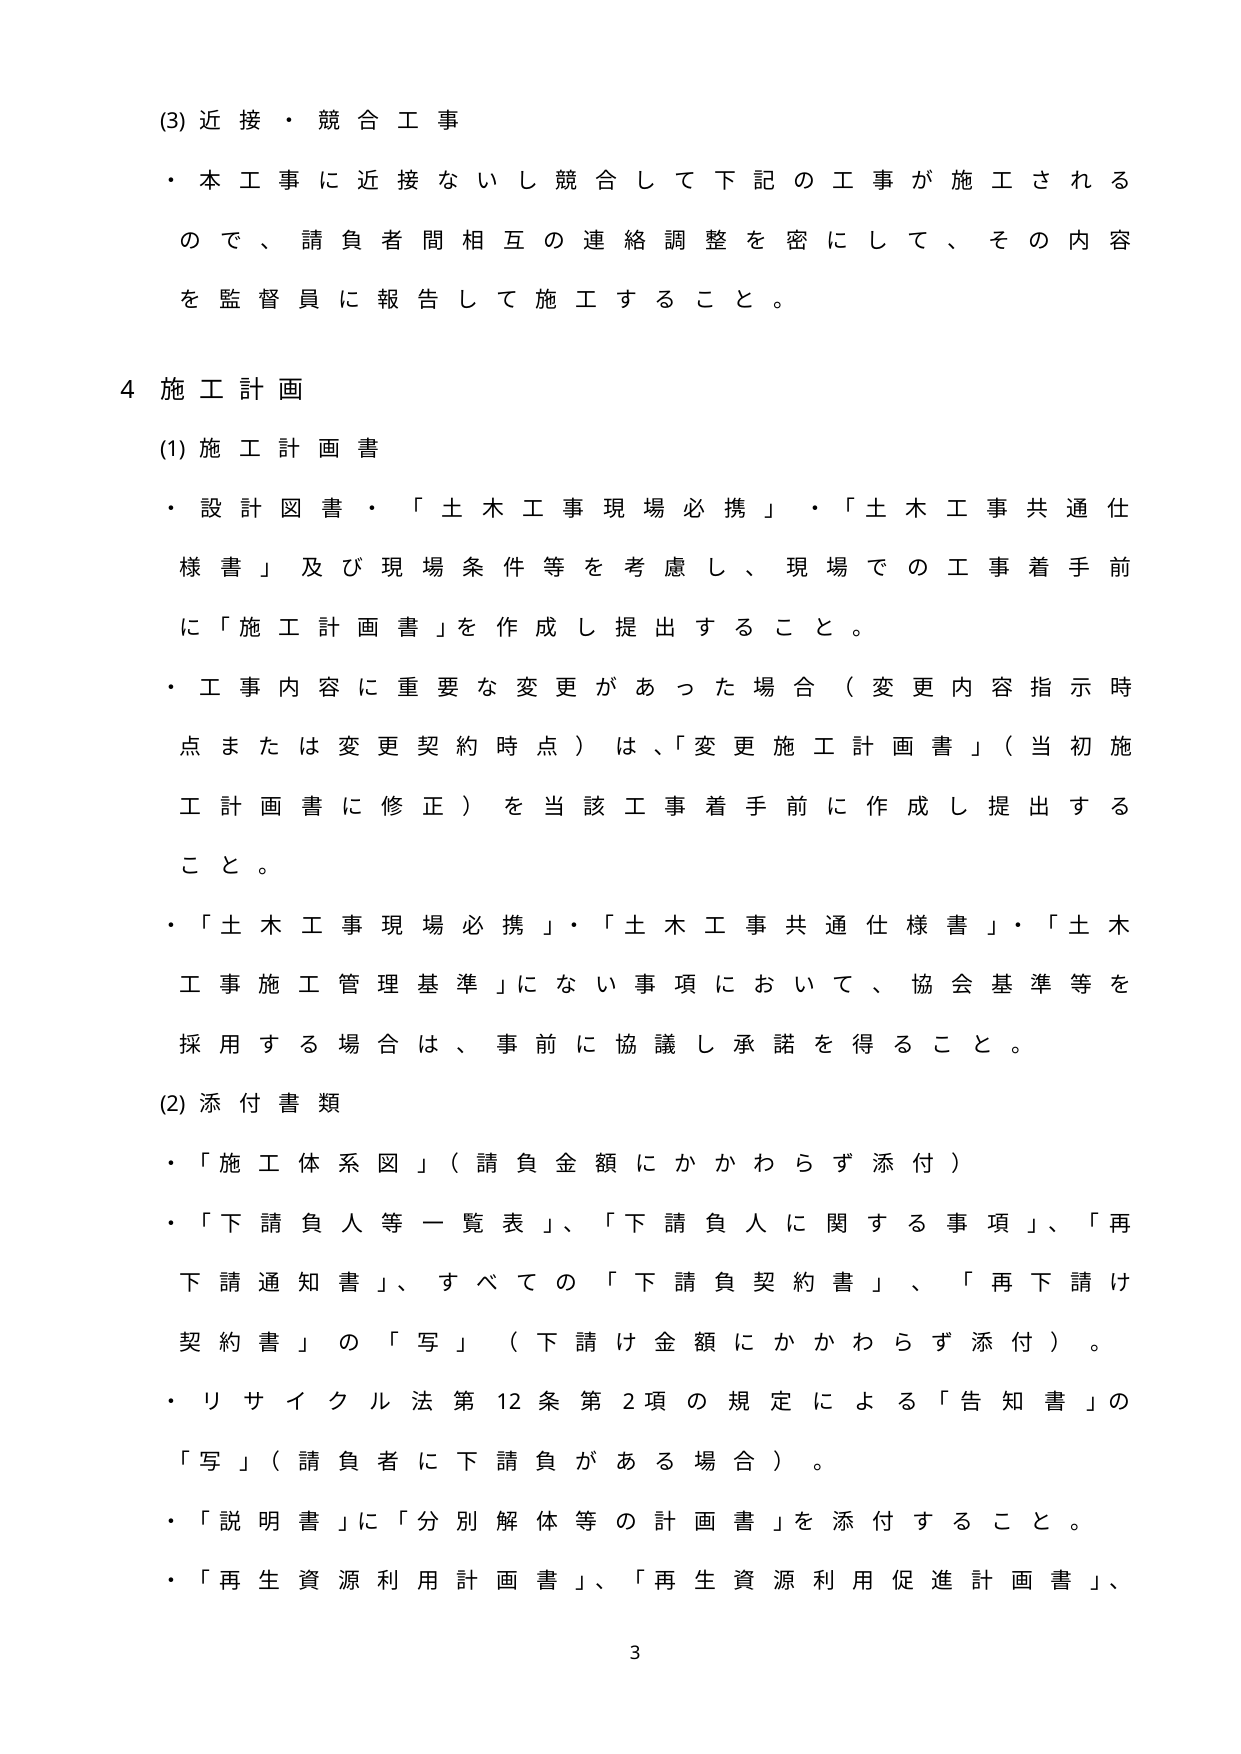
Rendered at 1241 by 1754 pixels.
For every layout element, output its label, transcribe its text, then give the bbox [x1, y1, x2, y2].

text ・｢施工体系図｣（請負金額にかかわらず添付） [156, 1132, 1149, 1192]
text (3) 近接・競合工事 [144, 89, 1149, 149]
text 4 施工計画 [120, 358, 1149, 417]
text ・｢下請負人等一覧表｣、｢下請負人に関する事項｣、｢再下請通知書｣、すべての「下請負契約書」、「再下請け契約書」の「写」（下請け金額にかかわらず添付）。 [156, 1192, 1149, 1371]
text ・本工事に近接ないし競合して下記の工事が施工されるので、請負者間相互の連絡調整を密にして、その内容を監督員に報告して施工すること。 [156, 149, 1149, 328]
text ・設計図書・「土木工事現場必携」・｢土木工事共通仕様書」及び現場条件等を考慮し、現場での工事着手前に｢施工計画書｣を作成し提出すること。 [156, 477, 1149, 656]
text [156, 1549, 1149, 1609]
text (2) 添付書類 [144, 1073, 1149, 1132]
text ・｢説明書｣に｢分別解体等の計画書｣を添付すること。 [156, 1490, 1149, 1549]
text (1) 施工計画書 [144, 417, 1149, 477]
text ・工事内容に重要な変更があった場合（変更内容指示時点または変更契約時点）は､｢変更施工計画書｣（当初施工計画書に修正）を当該工事着手前に作成し提出すること。 [156, 656, 1149, 894]
text ・｢土木工事現場必携｣・｢土木工事共通仕様書｣・｢土木工事施工管理基準｣にない事項において、協会基準等を採用する場合は、事前に協議し承諾を得ること。 [156, 894, 1149, 1073]
text ・リサイクル法第12条第2項の規定による｢告知書｣の｢写｣（請負者に下請負がある場合）。 [156, 1371, 1149, 1490]
